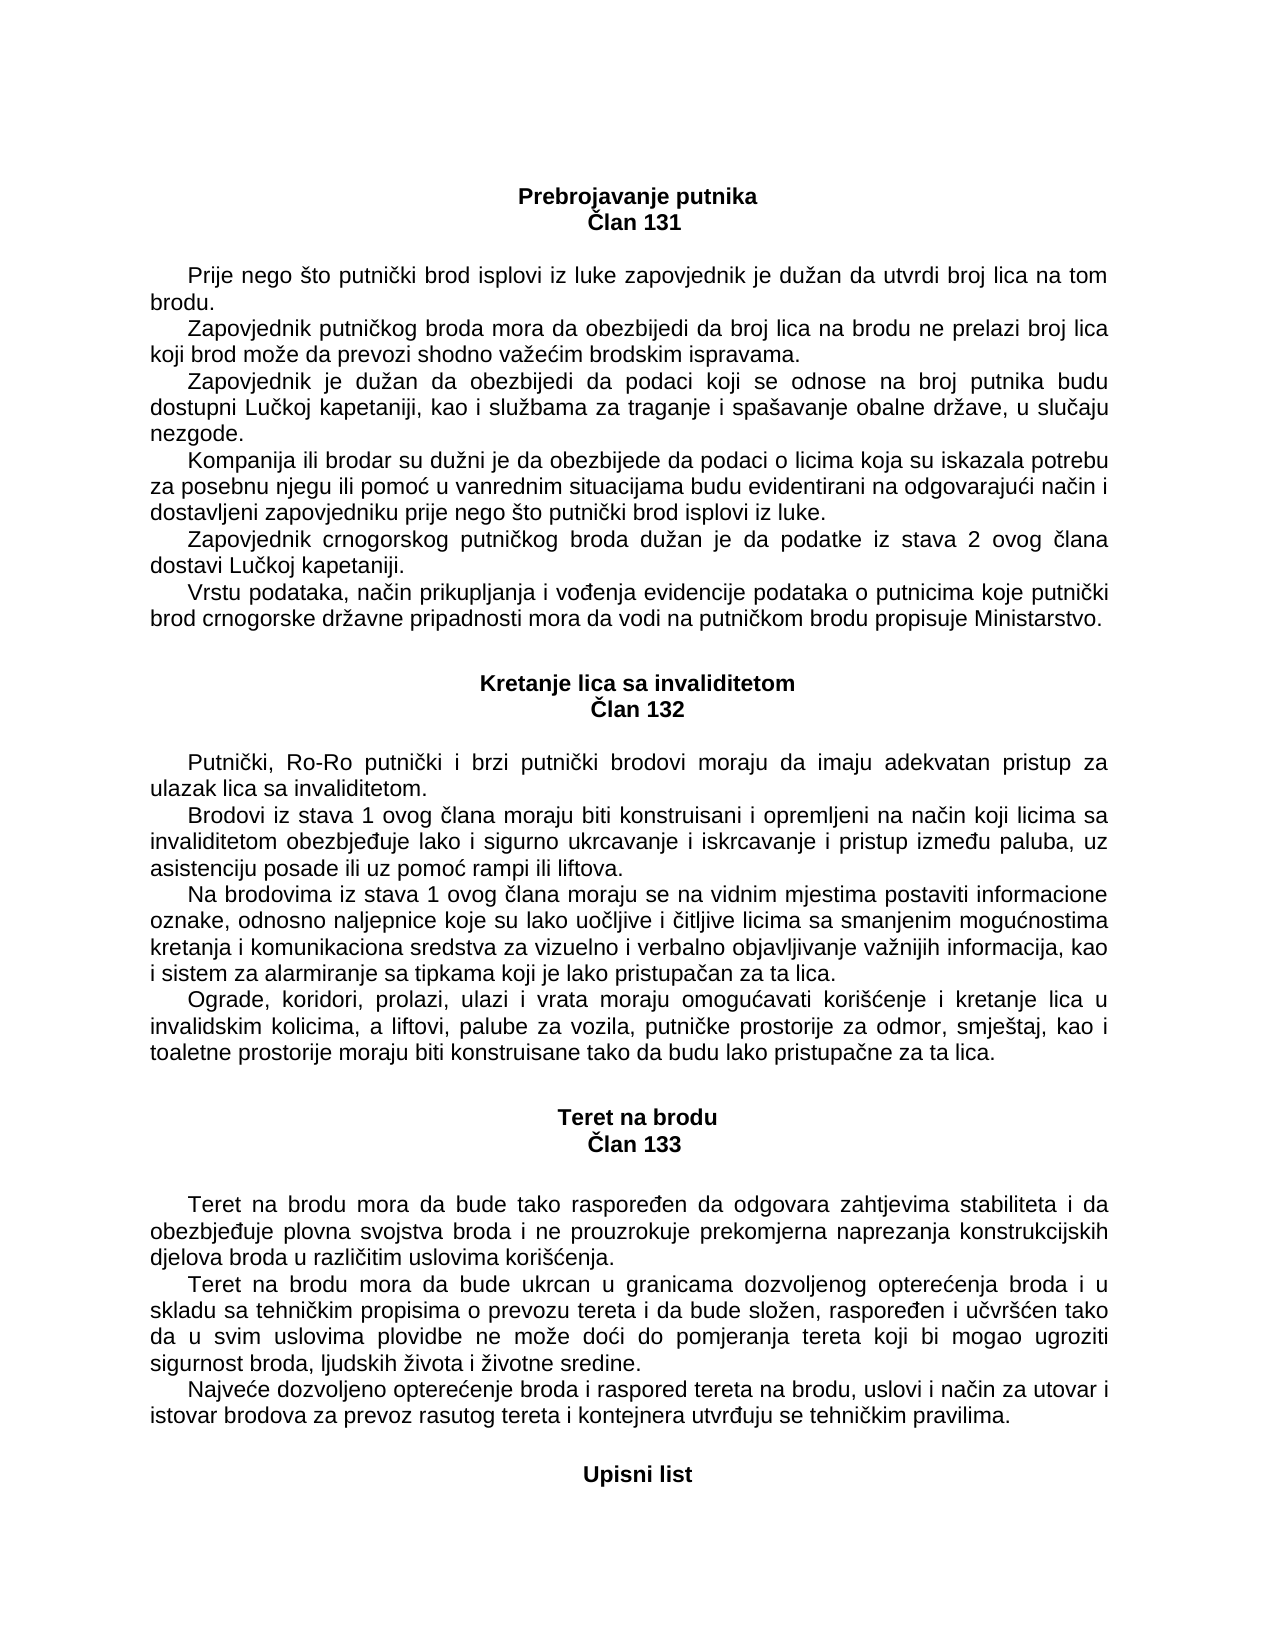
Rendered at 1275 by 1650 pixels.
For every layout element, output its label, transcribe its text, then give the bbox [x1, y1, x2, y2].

text Kretanje lica sa invaliditetom [150, 670, 1125, 696]
text Zapovjednik crnogorskog putničkog broda dužan je da podatke iz stava 2 ovog člana dostavi Lučkoj kapetaniji. [150, 526, 1109, 578]
text Prebrojavanje putnika [150, 183, 1125, 209]
text Teret na brodu mora da bude tako raspoređen da odgovara zahtjevima stabiliteta i da obezbjeđuje plovna svojstva broda i ne prouzrokuje prekomjerna naprezanja konstrukcijskih djelova broda u različitim uslovima korišćenja. [150, 1191, 1109, 1271]
text Član 132 [150, 696, 1125, 723]
text Vrstu podataka, način prikupljanja i vođenja evidencije podataka o putnicima koje putnički brod crnogorske državne pripadnosti mora da vodi na putničkom brodu propisuje Ministarstvo. [150, 578, 1109, 631]
text Član 133 ﻿ [150, 1131, 1125, 1157]
text Prije nego što putnički brod isplovi iz luke zapovjednik je dužan da utvrdi broj lica na tom brodu. [150, 262, 1109, 315]
text Zapovjednik je dužan da obezbijedi da podaci koji se odnose na broj putnika budu dostupni Lučkoj kapetaniji, kao i službama za traganje i spašavanje obalne države, u slučaju nezgode. [150, 368, 1109, 447]
text Na brodovima iz stava 1 ovog člana moraju se na vidnim mjestima postaviti informacione oznake, odnosno naljepnice koje su lako uočljive i čitljive licima sa smanjenim mogućnostima kretanja i komunikaciona sredstva za vizuelno i verbalno objavljivanje važnijih informacija, kao i sistem za alarmiranje sa tipkama koji je lako pristupačan za ta lica. [150, 881, 1109, 986]
text Zapovjednik putničkog broda mora da obezbijedi da broj lica na brodu ne prelazi broj lica koji brod može da prevozi shodno važećim brodskim ispravama. [150, 315, 1109, 368]
text Član 131 ﻿ [150, 209, 1125, 236]
text Ograde, koridori, prolazi, ulazi i vrata moraju omogućavati korišćenje i kretanje lica u invalidskim kolicima, a liftovi, palube za vozila, putničke prostorije za odmor, smještaj, kao i toaletne prostorije moraju biti konstruisane tako da budu lako pristupačne za ta lica. [150, 986, 1109, 1065]
text Putnički, Ro-Ro putnički i brzi putnički brodovi moraju da imaju adekvatan pristup za ulazak lica sa invaliditetom. [150, 749, 1109, 802]
text Najveće dozvoljeno opterećenje broda i raspored tereta na brodu, uslovi i način za utovar i istovar brodova za prevoz rasutog tereta i kontejnera utvrđuju se tehničkim pravilima. [150, 1376, 1109, 1429]
text Teret na brodu [150, 1104, 1125, 1131]
text Upisni list [150, 1461, 1125, 1488]
text Kompanija ili brodar su dužni je da obezbijede da podaci o licima koja su iskazala potrebu za posebnu njegu ili pomoć u vanrednim situacijama budu evidentirani na odgovarajući način i dostavljeni zapovjedniku prije nego što putnički brod isplovi iz luke. [150, 447, 1109, 526]
text Teret na brodu mora da bude ukrcan u granicama dozvoljenog opterećenja broda i u skladu sa tehničkim propisima o prevozu tereta i da bude složen, raspoređen i učvršćen tako da u svim uslovima plovidbe ne može doći do pomjeranja tereta koji bi mogao ugroziti sigurnost broda, ljudskih života i životne sredine. [150, 1271, 1109, 1376]
text Brodovi iz stava 1 ovog člana moraju biti konstruisani i opremljeni na način koji licima sa invaliditetom obezbjeđuje lako i sigurno ukrcavanje i iskrcavanje i pristup između paluba, uz asistenciju posade ili uz pomoć rampi ili liftova. [150, 802, 1109, 881]
